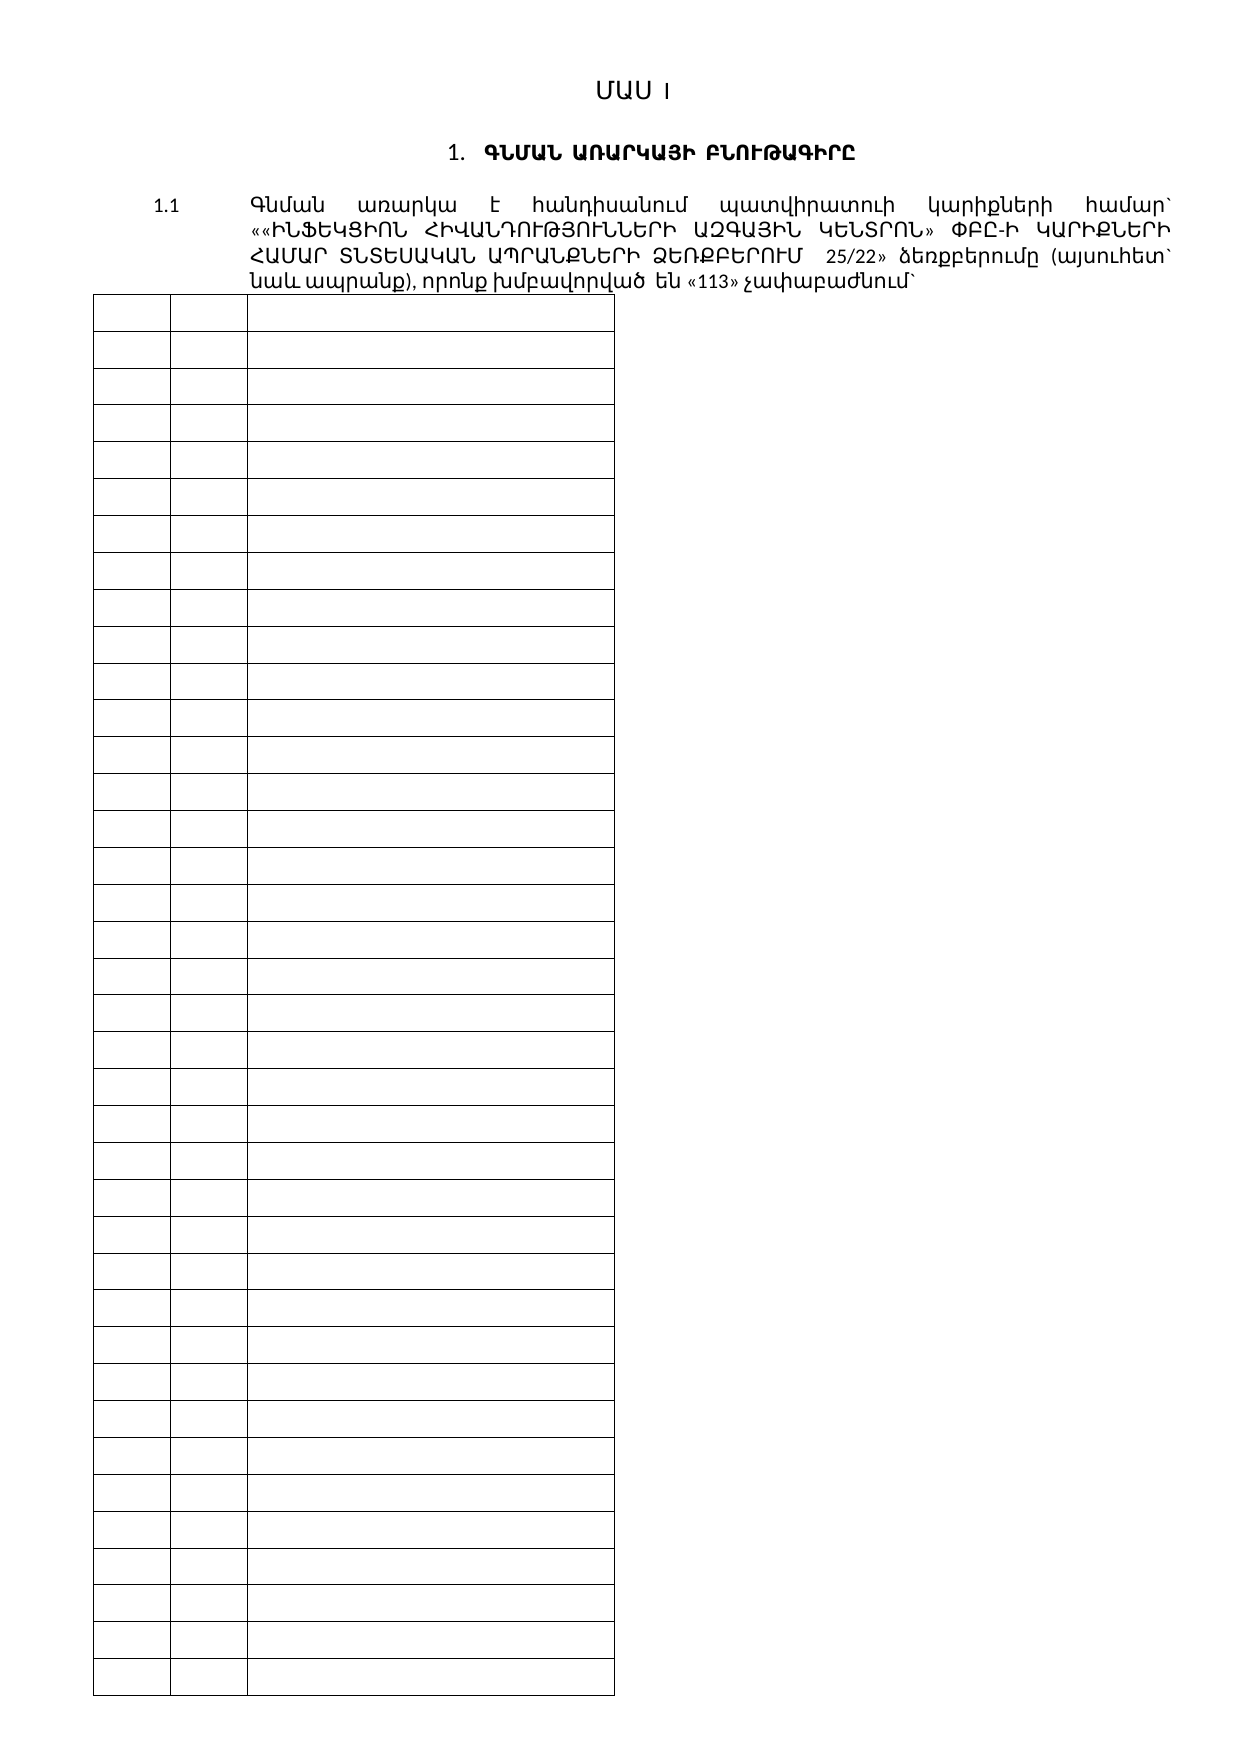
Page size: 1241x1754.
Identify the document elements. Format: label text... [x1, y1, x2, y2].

text ՄԱՍ I [94, 75, 1171, 106]
list ԳՆՄԱՆ ԱՌԱՐԿԱՅԻ ԲՆՈՒԹԱԳԻՐԸ [131, 136, 1171, 167]
subtitle Գնման առարկա է հանդիսանում պատվիրատուի կարիքների համար` ««ԻՆՖԵԿՑԻՈՆ ՀԻՎԱՆԴՈՒԹՅՈՒՆՆԵՐԻ ԱԶԳԱՅԻՆ ԿԵՆՏՐՈՆ» ՓԲԸ-Ի ԿԱՐԻՔՆԵՐԻ ՀԱՄԱՐ ՏՆՏԵՍԱԿԱՆ ԱՊՐԱՆՔՆԵՐԻ ՁԵՌՔԲԵՐՈՒՄ 25/22» ձեռքբերումը (այսուհետ` նաև ապրանք), որոնք խմբավորված են «113» չափաբաժնում` [153, 192, 1171, 294]
